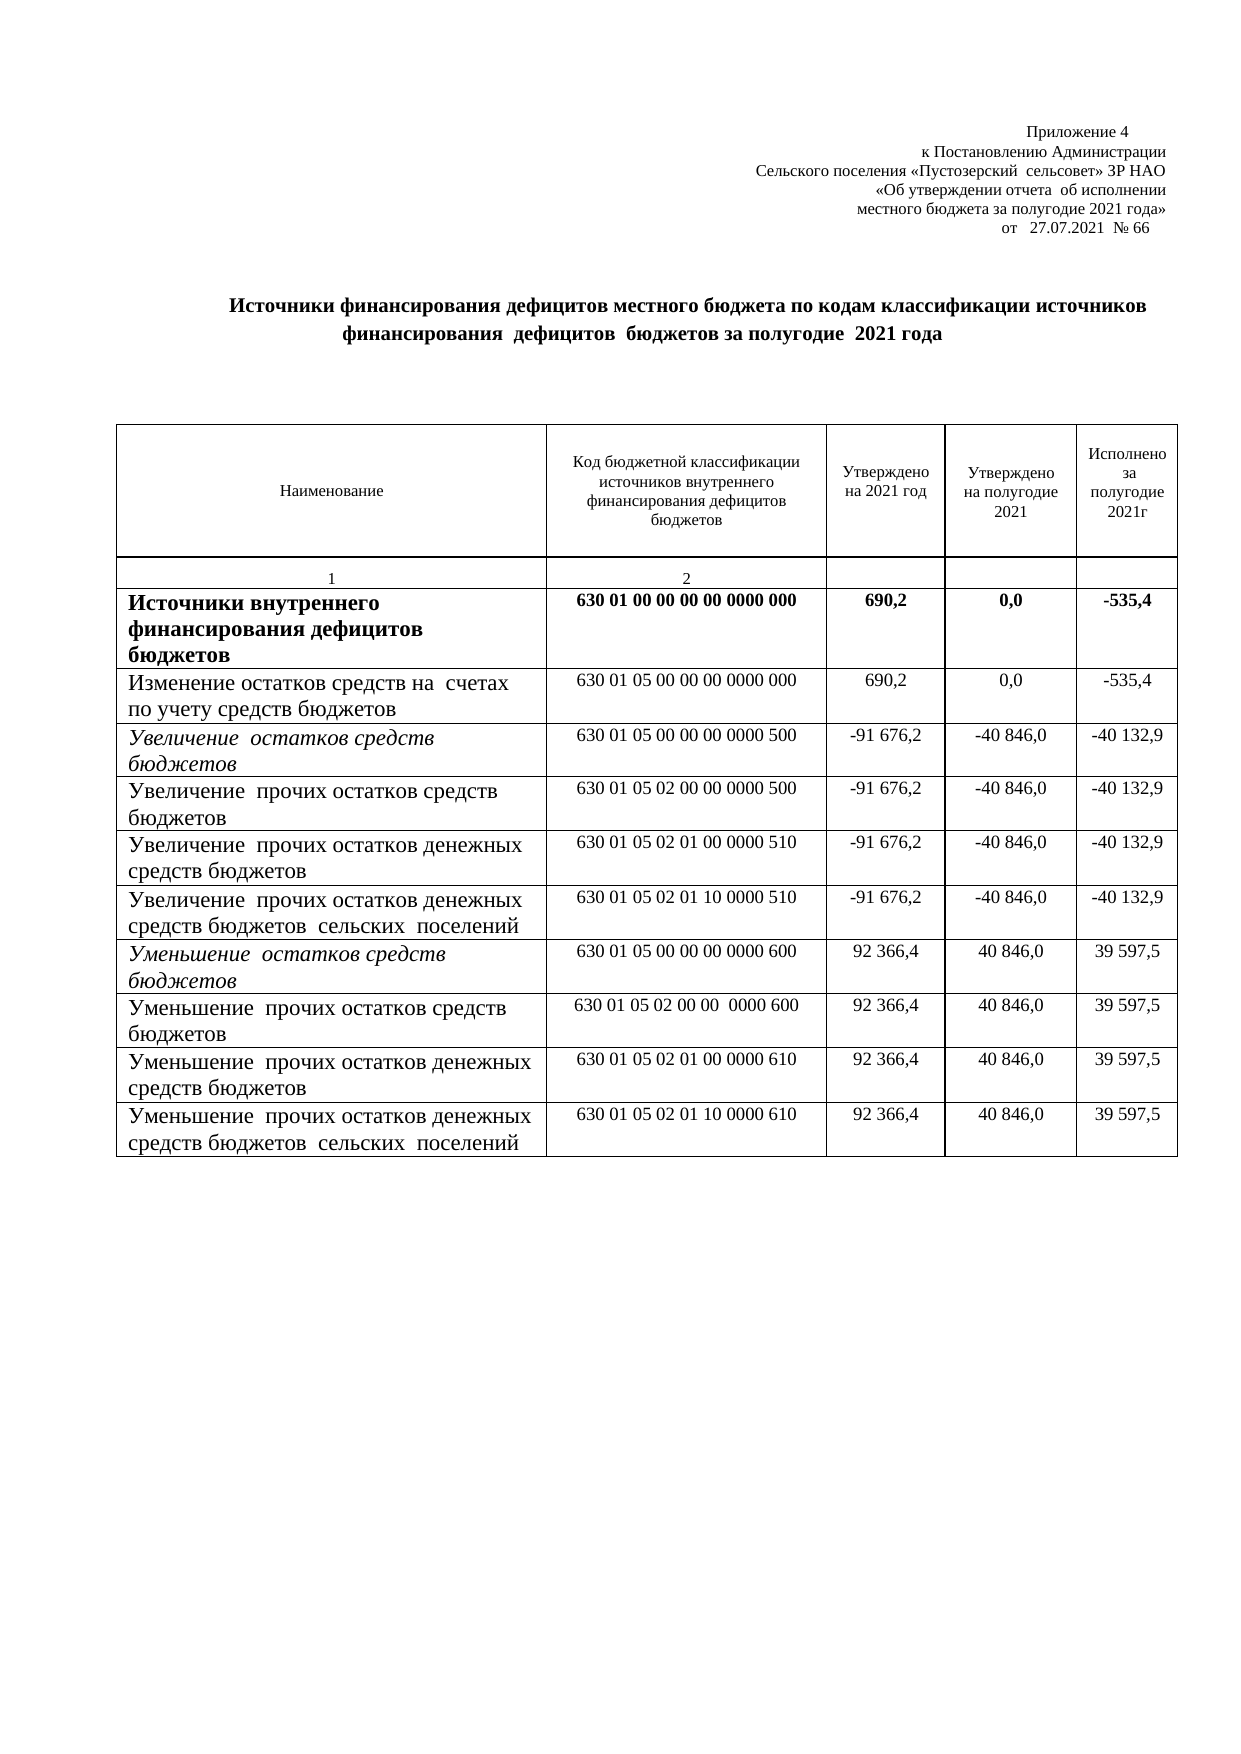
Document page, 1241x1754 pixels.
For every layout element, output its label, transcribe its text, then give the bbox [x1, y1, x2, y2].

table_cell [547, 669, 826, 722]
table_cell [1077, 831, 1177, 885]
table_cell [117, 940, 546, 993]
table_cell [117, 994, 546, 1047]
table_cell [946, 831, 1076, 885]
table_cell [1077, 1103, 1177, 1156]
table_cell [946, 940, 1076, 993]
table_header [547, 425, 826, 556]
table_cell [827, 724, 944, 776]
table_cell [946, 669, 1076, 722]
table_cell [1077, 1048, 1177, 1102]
text Сельского поселения «Пустозерский сельсовет» ЗР НАО [118, 161, 1166, 180]
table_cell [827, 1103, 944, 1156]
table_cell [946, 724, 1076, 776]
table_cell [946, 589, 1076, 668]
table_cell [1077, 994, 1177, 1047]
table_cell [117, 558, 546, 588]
text «Об утверждении отчета об исполнении [118, 180, 1166, 199]
text местного бюджета за полугодие 2021 года» [118, 199, 1166, 218]
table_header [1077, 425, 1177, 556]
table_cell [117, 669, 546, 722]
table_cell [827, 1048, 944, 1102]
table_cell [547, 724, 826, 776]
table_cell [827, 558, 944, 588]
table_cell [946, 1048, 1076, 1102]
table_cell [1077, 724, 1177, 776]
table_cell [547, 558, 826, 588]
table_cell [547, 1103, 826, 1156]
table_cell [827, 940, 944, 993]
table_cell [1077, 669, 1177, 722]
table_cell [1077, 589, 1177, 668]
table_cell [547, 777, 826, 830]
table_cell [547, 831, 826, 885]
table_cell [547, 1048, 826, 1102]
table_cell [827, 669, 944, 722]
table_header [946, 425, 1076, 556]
text к Постановлению Администрации [118, 141, 1166, 161]
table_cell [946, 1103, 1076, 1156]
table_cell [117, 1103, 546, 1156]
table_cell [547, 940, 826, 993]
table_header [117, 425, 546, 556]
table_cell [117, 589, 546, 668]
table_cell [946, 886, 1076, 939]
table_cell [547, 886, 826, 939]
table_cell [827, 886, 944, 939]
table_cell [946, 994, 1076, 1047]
text Источники финансирования дефицитов местного бюджета по кодам классификации источников финансирования дефицитов бюджетов за полугодие 2021 года [118, 293, 1166, 345]
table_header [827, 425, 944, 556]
text от 27.07.2021 № 66 [118, 218, 1166, 237]
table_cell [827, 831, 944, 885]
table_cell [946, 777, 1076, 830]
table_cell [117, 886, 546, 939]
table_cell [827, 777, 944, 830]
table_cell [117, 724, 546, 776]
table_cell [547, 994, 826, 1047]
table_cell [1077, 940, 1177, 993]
text Приложение 4 [118, 122, 1166, 141]
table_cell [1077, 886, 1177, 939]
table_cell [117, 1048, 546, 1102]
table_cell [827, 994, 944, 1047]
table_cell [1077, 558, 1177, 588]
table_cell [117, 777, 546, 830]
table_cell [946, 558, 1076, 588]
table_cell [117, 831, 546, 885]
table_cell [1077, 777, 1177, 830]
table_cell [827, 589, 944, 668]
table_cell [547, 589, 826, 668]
